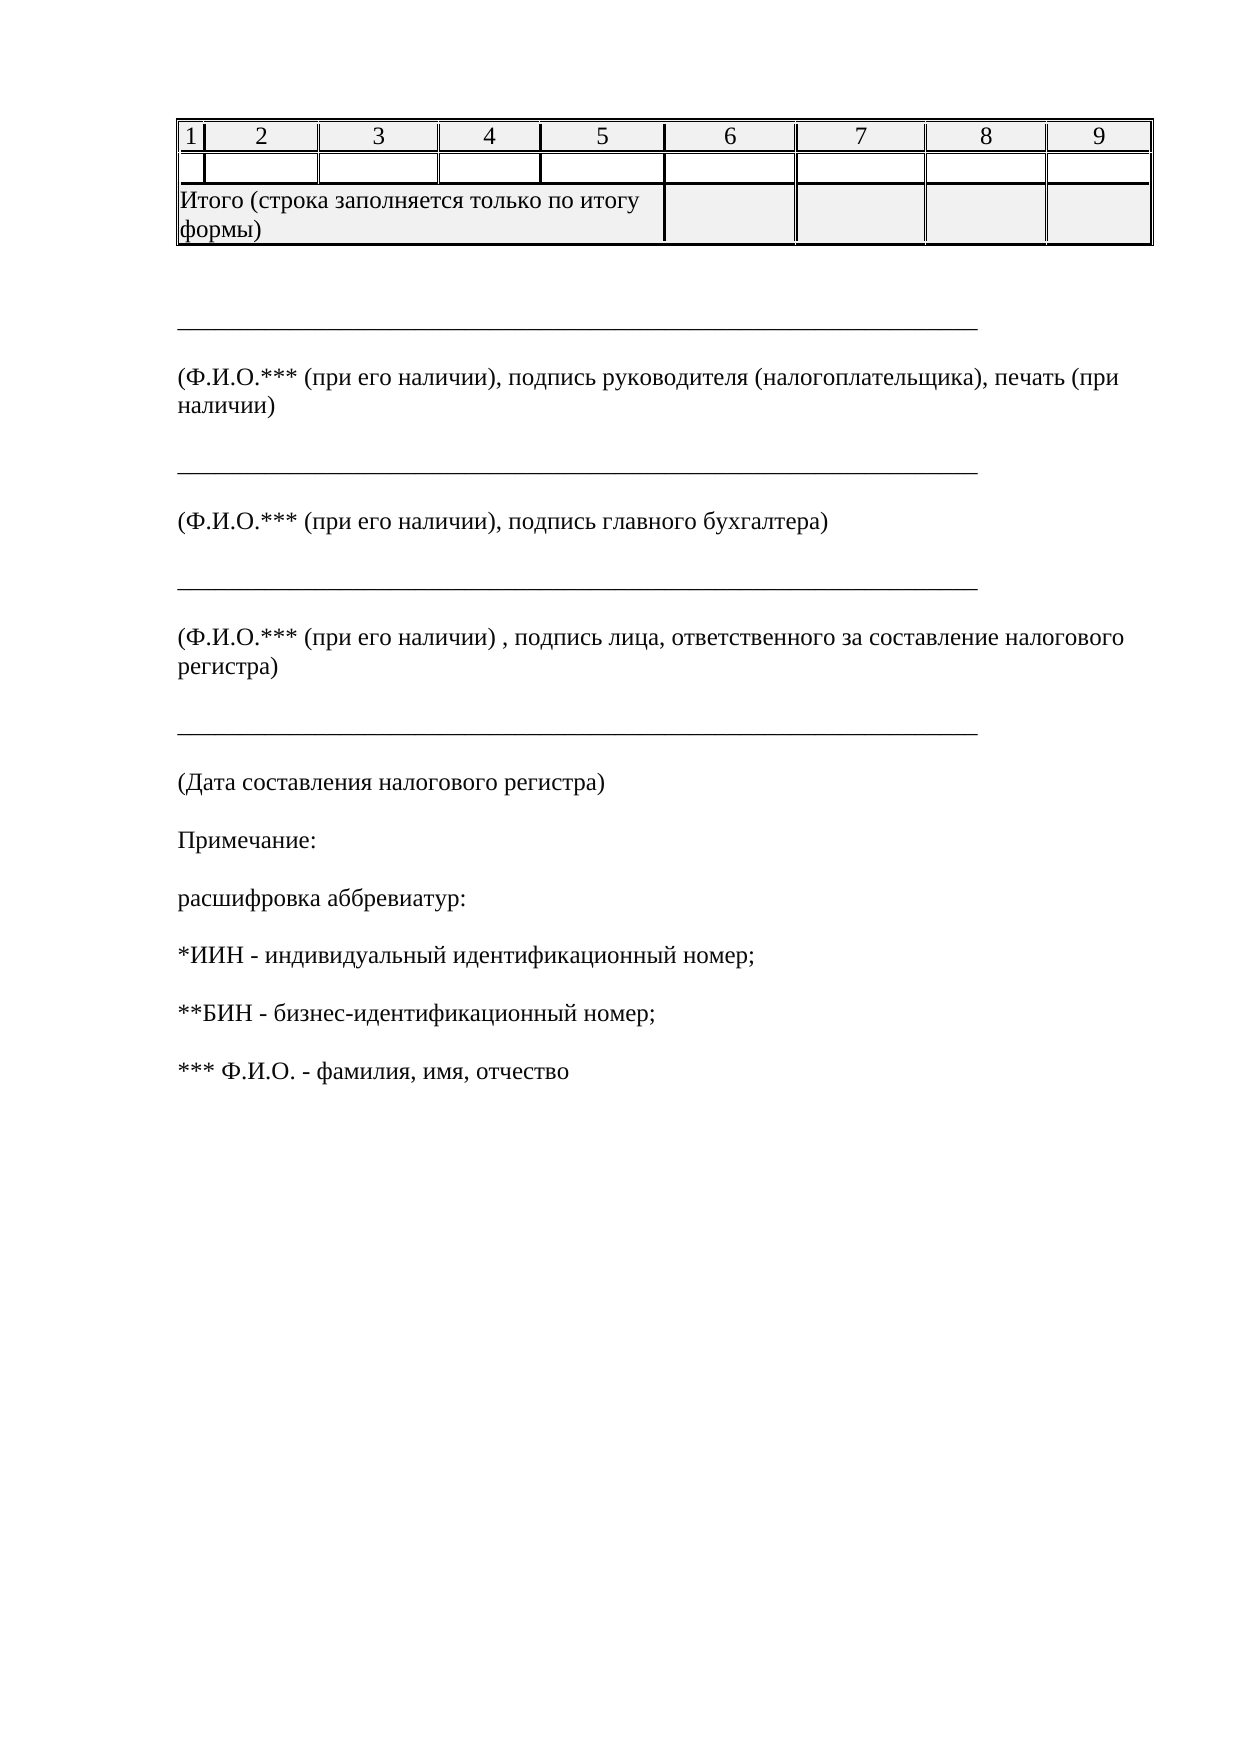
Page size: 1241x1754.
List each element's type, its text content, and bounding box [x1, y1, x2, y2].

table_cell [664, 182, 796, 243]
text **БИН - бизнес-идентификационный номер; [177, 998, 1152, 1027]
table_cell [927, 154, 1045, 182]
table_cell 6 [664, 120, 796, 150]
table_cell 3 [319, 122, 438, 150]
table_cell [926, 185, 1046, 243]
text *ИИН - индивидуальный идентификационный номер; [177, 941, 1152, 969]
table_cell 5 [540, 122, 664, 150]
table_cell [542, 154, 663, 182]
table_cell 7 [796, 122, 926, 150]
table_cell [798, 154, 924, 182]
text *** Ф.И.О. - фамилия, имя, отчество [177, 1056, 1152, 1085]
text (Ф.И.О.*** (при его наличии), подпись главного бухгалтера) [177, 506, 1152, 535]
text (Ф.И.О.*** (при его наличии) , подпись лица, ответственного за составление налогового регистра) [177, 622, 1152, 680]
text ________________________________________________________________ [177, 304, 1152, 333]
table_cell [1048, 150, 1151, 182]
table_cell [440, 154, 539, 182]
text ________________________________________________________________ [177, 709, 1152, 738]
table_cell [206, 154, 317, 182]
text Примечание: [177, 825, 1152, 853]
text ________________________________________________________________ [177, 564, 1152, 593]
table_cell Итого (строка заполняется только по итогу формы) [179, 182, 664, 243]
table_cell 8 [926, 122, 1046, 150]
table_cell 1 [179, 120, 204, 150]
table_cell [1046, 182, 1150, 243]
text (Дата составления налогового регистра) [177, 767, 1152, 796]
text расшифровка аббревиатур: [177, 883, 1152, 911]
text (Ф.И.О.*** (при его наличии), подпись руководителя (налогоплательщика), печать (при наличии) [177, 362, 1152, 419]
table_cell [796, 185, 926, 243]
table_cell [320, 154, 437, 182]
table_cell 2 [204, 122, 319, 150]
table_cell 4 [439, 120, 540, 150]
table_cell [666, 154, 794, 182]
text ________________________________________________________________ [177, 448, 1152, 477]
table_cell 9 [1046, 122, 1150, 150]
table_cell [179, 150, 203, 182]
